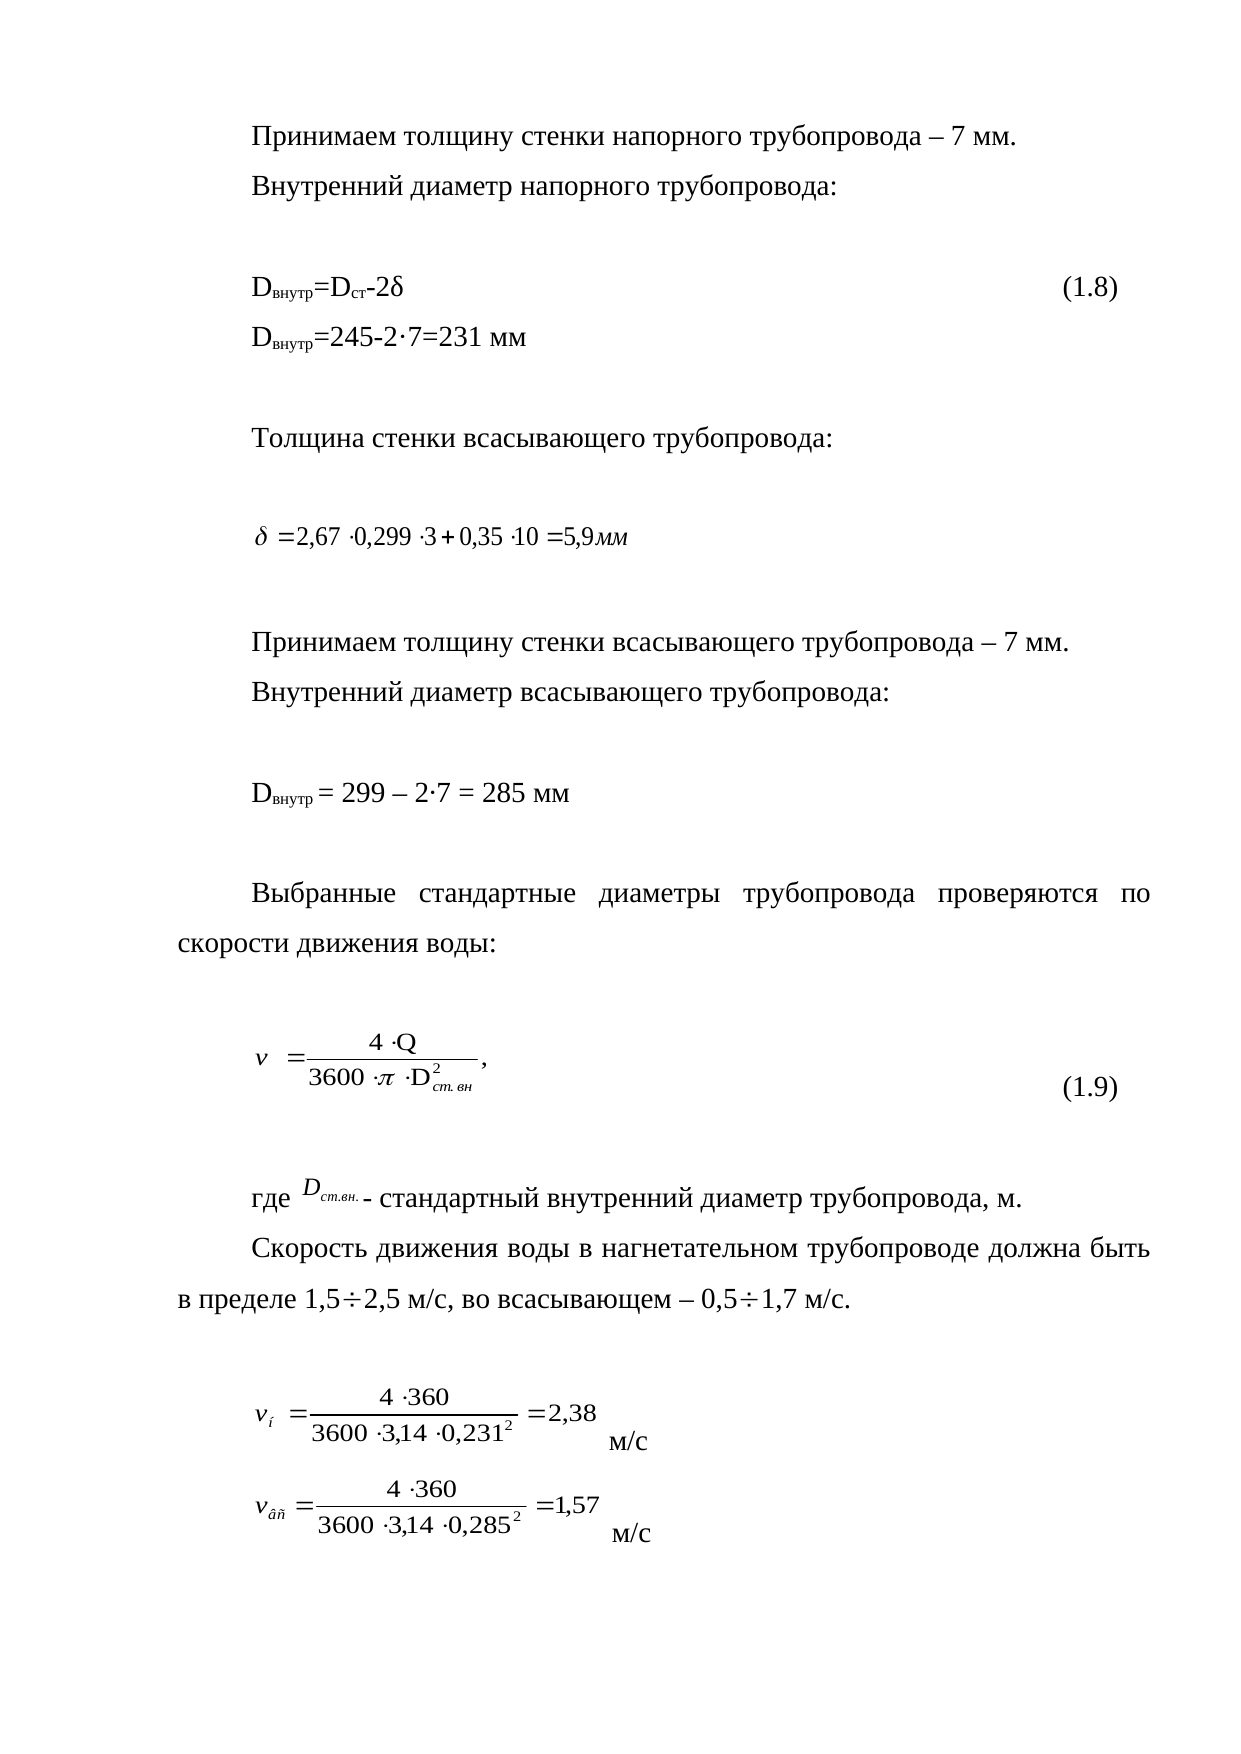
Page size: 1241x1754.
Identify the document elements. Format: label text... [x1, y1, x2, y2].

text Dвнутр=Dст-2δ (1.8) [251, 269, 1152, 303]
text Dвнутр=245-2·7=231 мм [177, 319, 1152, 353]
text Выбранные стандартные диаметры трубопровода проверяются по скорости движения воды: [177, 875, 1152, 959]
text Внутренний диаметр напорного трубопровода: [177, 168, 1152, 202]
text Скорость движения воды в нагнетательном трубопроводе должна быть в пределе 1,52,5 м/с, во всасывающем – 0,51,7 м/с. [177, 1231, 1152, 1314]
text Внутренний диаметр всасывающего трубопровода: [177, 674, 1152, 708]
text Толщина стенки всасывающего трубопровода: [177, 420, 1152, 453]
text (1.9) [177, 1026, 1152, 1103]
text м/с [177, 1473, 1152, 1549]
text Принимаем толщину стенки всасывающего трубопровода – 7 мм. [177, 624, 1152, 657]
text Принимаем толщину стенки напорного трубопровода – 7 мм. [177, 118, 1152, 152]
text где - стандартный внутренний диаметр трубопровода, м. [177, 1170, 1152, 1214]
text Dвнутр = 299 – 2∙7 = 285 мм [177, 775, 1152, 808]
text м/с [177, 1382, 1152, 1457]
